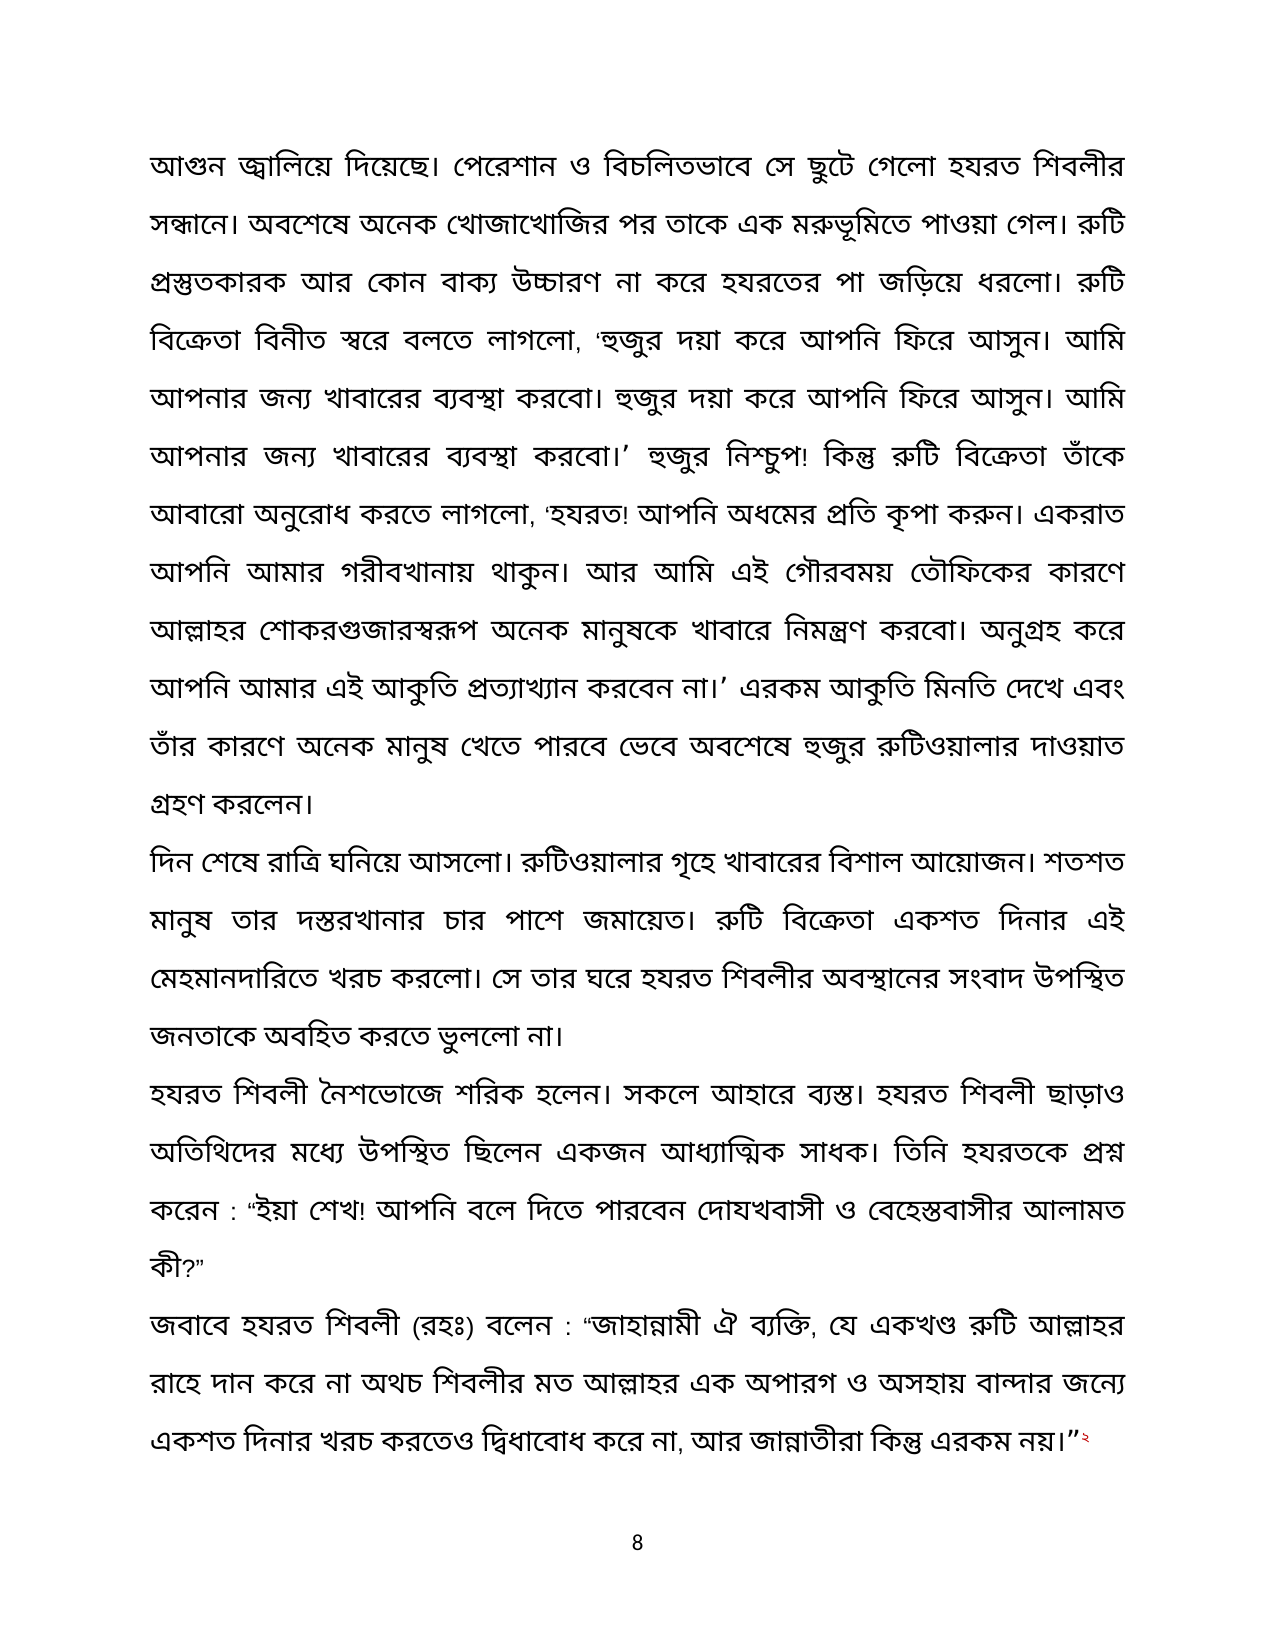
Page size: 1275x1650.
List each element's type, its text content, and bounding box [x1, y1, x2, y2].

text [150, 150, 1125, 826]
text জবাবে হযরত শিবলী (রহঃ) বলেন : “জাহান্নামী ঐ ব্যক্তি, যে একখণ্ড রুটি আল্লাহর রাহে দান করে না অথচ শিবলীর মত আল্লাহর এক অপারগ ও অসহায় বান্দার জন্যে একশত দিনার খরচ করতেও দ্বিধাবোধ করে না, আর জান্নাতীরা কিন্তু এরকম নয়।”২ [150, 1309, 1125, 1464]
text দিন শেষে রাত্রি ঘনিয়ে আসলো। রুটিওয়ালার গৃহে খাবারের বিশাল আয়োজন। শতশত মানুষ তার দস্তরখানার চার পাশে জমায়েত। রুটি বিক্রেতা একশত দিনার এই মেহমানদারিতে খরচ করলো। সে তার ঘরে হযরত শিবলীর অবস্থানের সংবাদ উপস্থিত জনতাকে অবহিত করতে ভুললো না। [150, 846, 1125, 1058]
text হযরত শিবলী নৈশভোজে শরিক হলেন। সকলে আহারে ব্যস্ত। হযরত শিবলী ছাড়াও অতিথিদের মধ্যে উপস্থিত ছিলেন একজন আধ্যাত্মিক সাধক। তিনি হযরতকে প্রশ্ন করেন : “ইয়া শেখ! আপনি বলে দিতে পারবেন দোযখবাসী ও বেহেস্তবাসীর আলামত কী?” [150, 1077, 1125, 1290]
